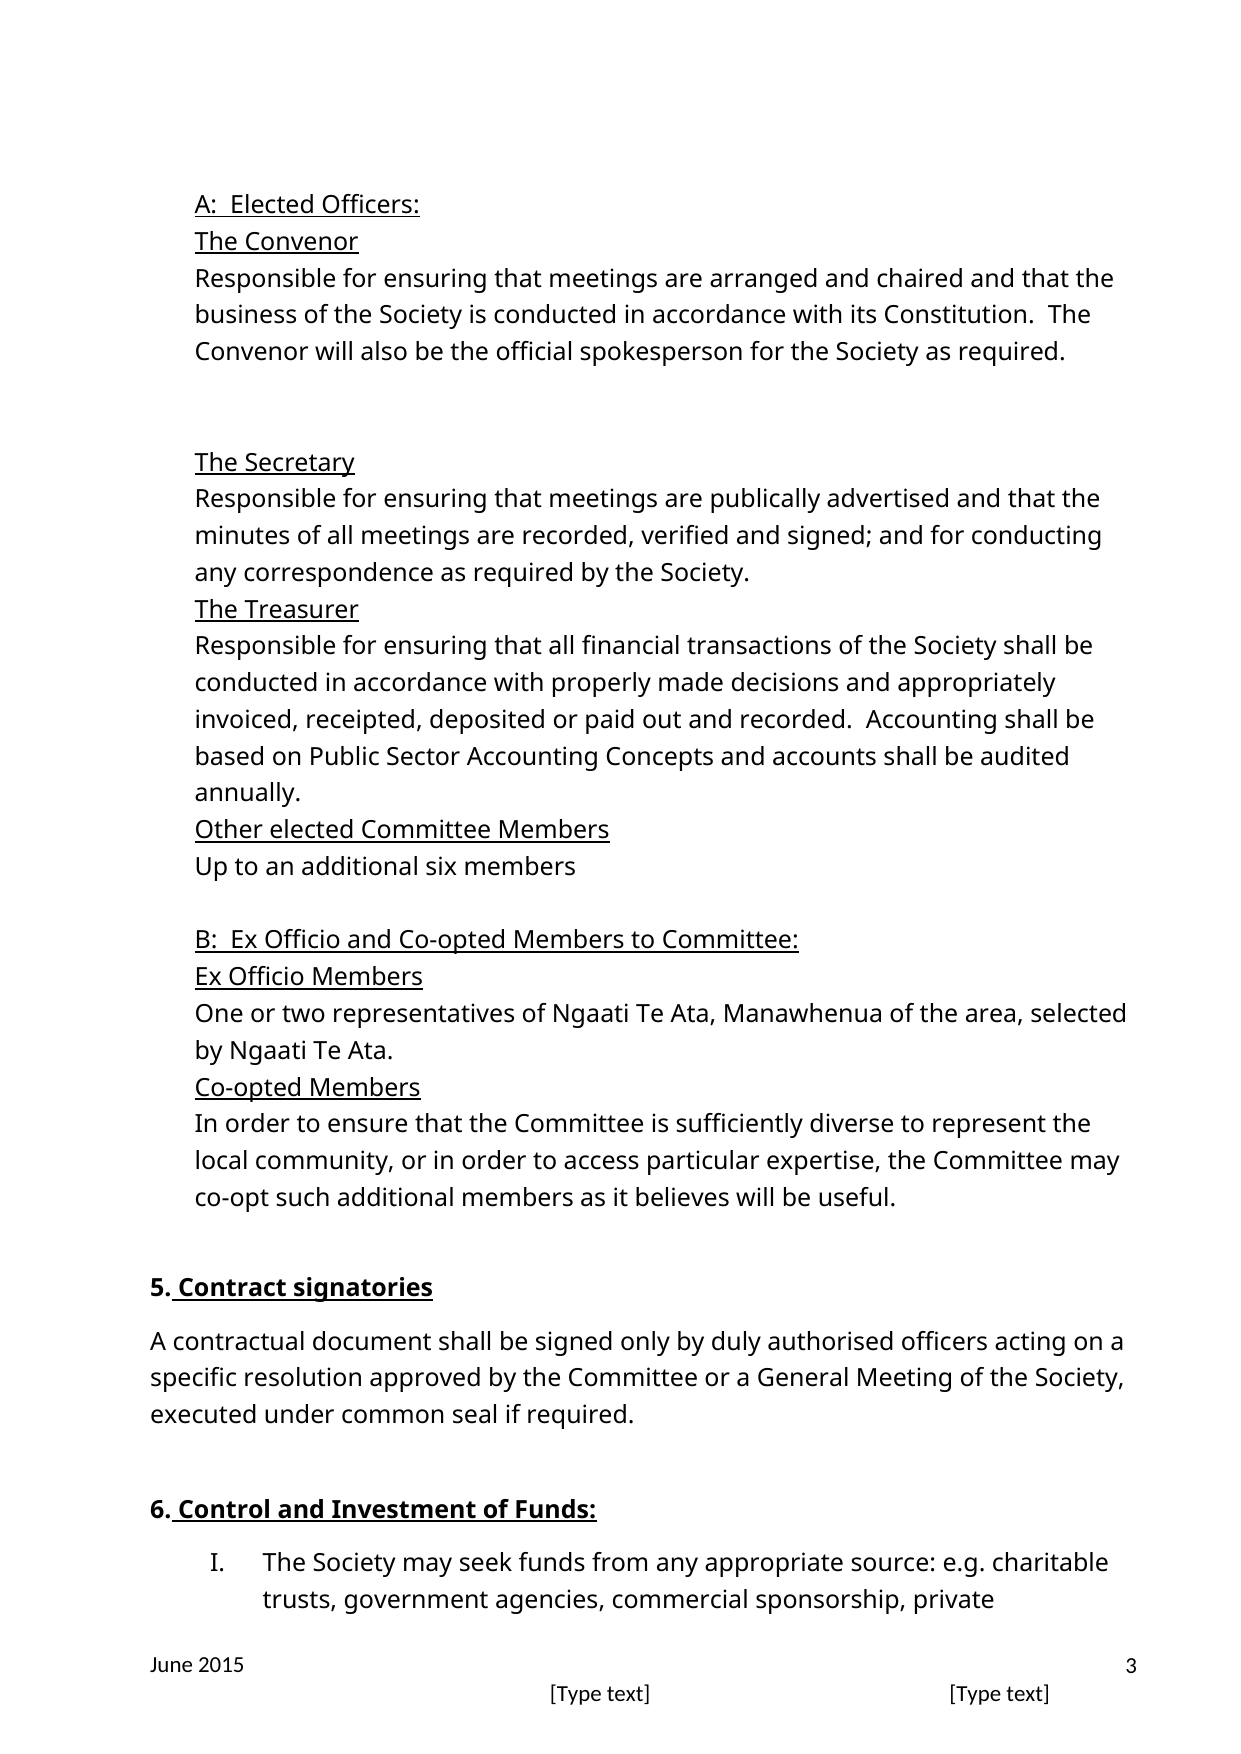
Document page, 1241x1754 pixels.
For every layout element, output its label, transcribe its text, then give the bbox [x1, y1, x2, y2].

list Up to an additional six members [194, 849, 1137, 883]
list One or two representatives of Ngaati Te Ata, Manawhenua of the area, selected by Ngaati Te Ata. [194, 996, 1137, 1067]
text 5. Contract signatories [150, 1270, 1137, 1304]
list A: Elected Officers: [194, 187, 1137, 221]
list Co-opted Members [194, 1069, 1137, 1103]
list Responsible for ensuring that all financial transactions of the Society shall be conducted in accordance with properly made decisions and appropriately invoiced, receipted, deposited or paid out and recorded. Accounting shall be based on Public Sector Accounting Concepts and accounts shall be audited annually. [194, 628, 1137, 809]
list The Convenor [194, 223, 1137, 258]
list Ex Officio Members [194, 959, 1137, 993]
text 6. Control and Investment of Funds: [150, 1491, 1137, 1525]
list B: Ex Officio and Co-opted Members to Committee: [194, 922, 1137, 956]
list Other elected Committee Members [194, 812, 1137, 846]
list Responsible for ensuring that meetings are publically advertised and that the minutes of all meetings are recorded, verified and signed; and for conducting any correspondence as required by the Society. [194, 481, 1137, 588]
list Responsible for ensuring that meetings are arranged and chaired and that the business of the Society is conducted in accordance with its Constitution. The Convenor will also be the official spokesperson for the Society as required. [194, 260, 1137, 368]
list The Secretary [194, 444, 1137, 478]
text A contractual document shall be signed only by duly authorised officers acting on a specific resolution approved by the Committee or a General Meeting of the Society, executed under common seal if required. [150, 1323, 1137, 1431]
list In order to ensure that the Committee is sufficiently diverse to represent the local community, or in order to access particular expertise, the Committee may co-opt such additional members as it believes will be useful. [194, 1106, 1137, 1214]
list The Treasurer [194, 591, 1137, 625]
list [225, 1545, 1137, 1616]
